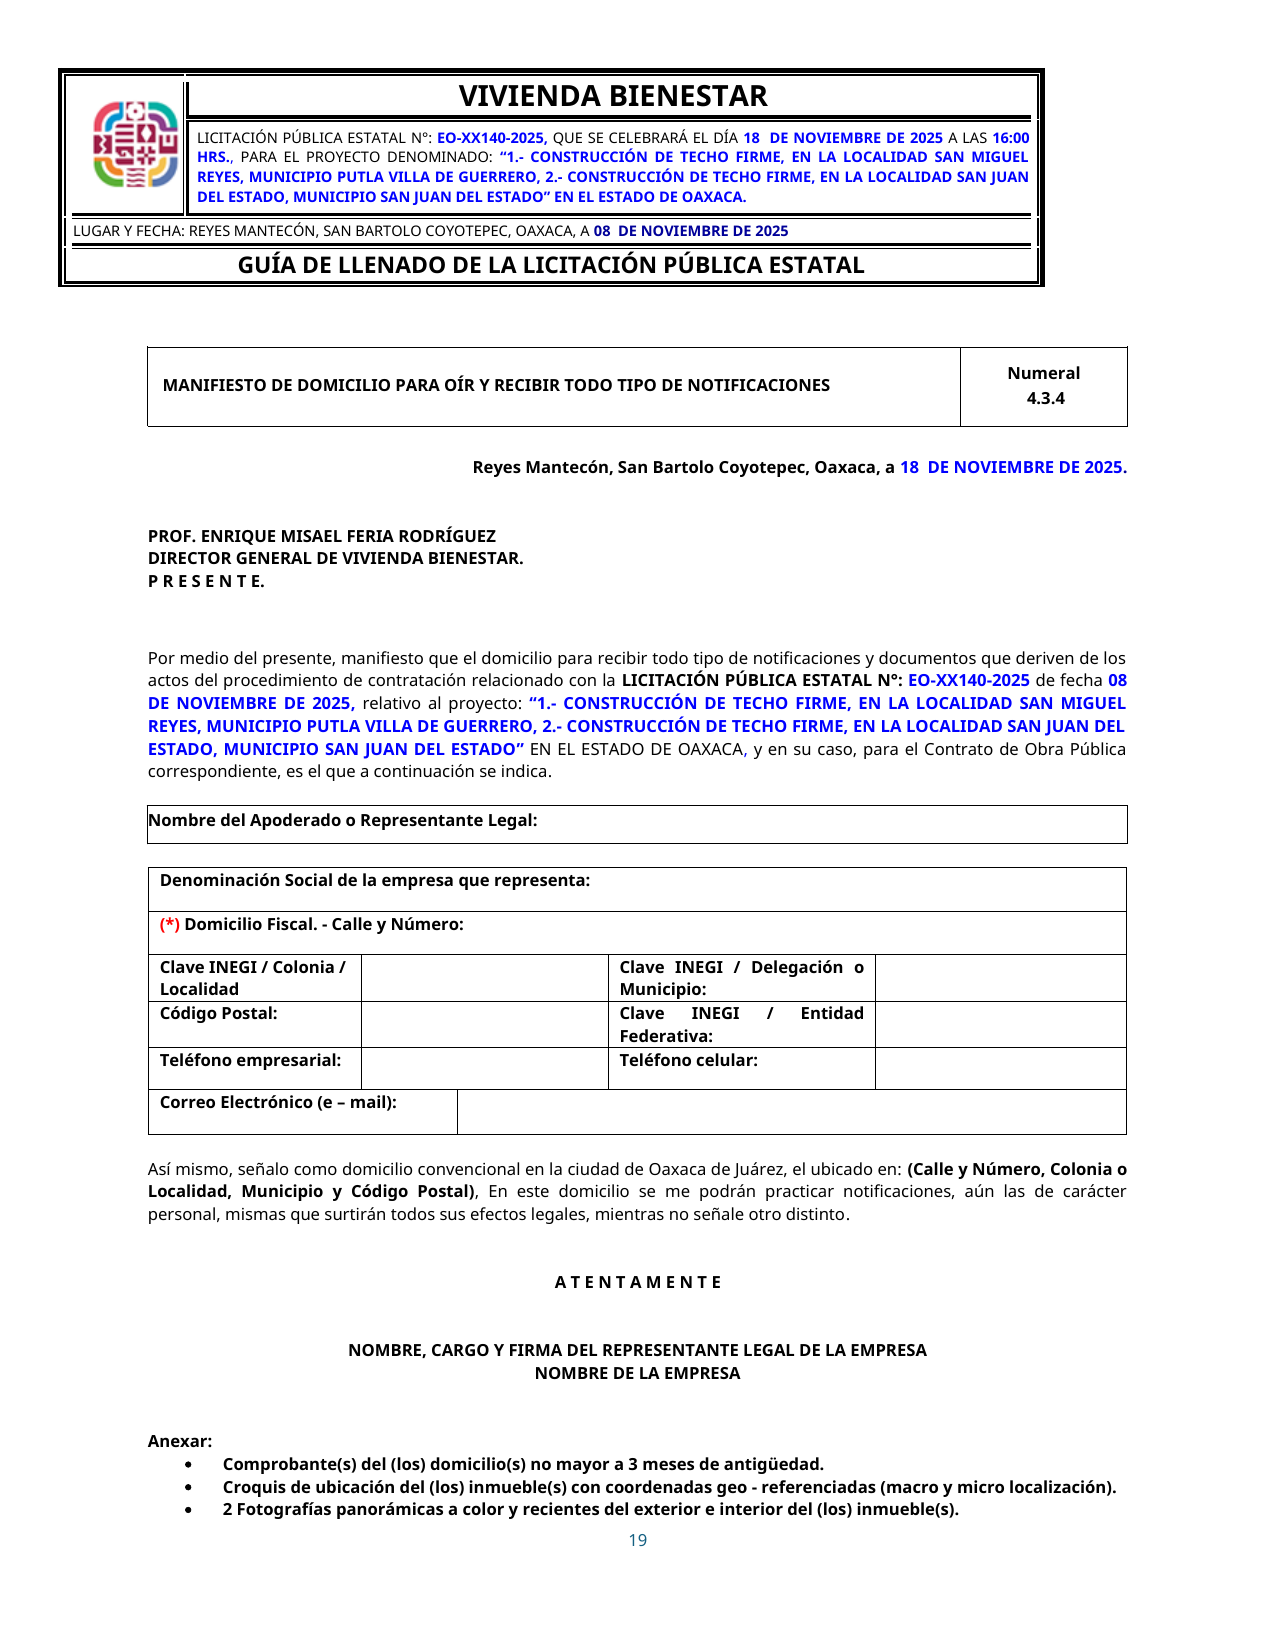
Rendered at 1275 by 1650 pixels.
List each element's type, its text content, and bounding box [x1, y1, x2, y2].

list 2 Fotografías panorámicas a color y recientes del exterior e interior del (los) inmueble(s). [185, 1498, 1127, 1521]
text PROF. ENRIQUE MISAEL FERIA RODRÍGUEZ [148, 524, 1127, 547]
text Así mismo, señalo como domicilio convencional en la ciudad de Oaxaca de Juárez, el ubicado en: (Calle y Número, Colonia o Localidad, Municipio y Código Postal), En este domicilio se me podrán practicar notificaciones, aún las de carácter personal, mismas que surtirán todos sus efectos legales, mientras no señale otro distinto. [148, 1157, 1127, 1226]
text Anexar: [148, 1430, 1127, 1453]
text NOMBRE, CARGO Y FIRMA DEL REPRESENTANTE LEGAL DE LA EMPRESA [148, 1339, 1127, 1362]
list Croquis de ubicación del (los) inmueble(s) con coordenadas geo - referenciadas (macro y micro localización). [185, 1475, 1127, 1498]
table_cell [876, 955, 1126, 1001]
table_cell Código Postal: [149, 1002, 361, 1047]
text DIRECTOR GENERAL DE VIVIENDA BIENESTAR. [148, 547, 1127, 569]
table_header Numeral 4.3.4 [961, 348, 1127, 426]
table_cell [362, 1002, 608, 1047]
text Nombre del Apoderado o Representante Legal: [148, 806, 1127, 843]
table_cell [362, 955, 608, 1001]
text Por medio del presente, manifiesto que el domicilio para recibir todo tipo de notificaciones y documentos que deriven de los actos del procedimiento de contratación relacionado con la LICITACIÓN PÚBLICA ESTATAL N°: EO-XX140-2025 de fecha 08 DE NOVIEMBRE DE 2025, relativo al proyecto: “1.- CONSTRUCCIÓN DE TECHO FIRME, EN LA LOCALIDAD SAN MIGUEL REYES, MUNICIPIO PUTLA VILLA DE GUERRERO, 2.- CONSTRUCCIÓN DE TECHO FIRME, EN LA LOCALIDAD SAN JUAN DEL ESTADO, MUNICIPIO SAN JUAN DEL ESTADO” EN EL ESTADO DE OAXACA, y en su caso, para el Contrato de Obra Pública correspondiente, es el que a continuación se indica. [148, 646, 1127, 782]
table_cell [876, 1048, 1126, 1089]
table_cell Teléfono empresarial: [149, 1048, 361, 1089]
table_header Denominación Social de la empresa que representa: [149, 868, 1126, 911]
text A T E N T A M E N T E [148, 1271, 1127, 1294]
picture [82, 93, 183, 193]
table_cell (*) Domicilio Fiscal. - Calle y Número: [149, 912, 1126, 954]
table_cell Correo Electrónico (e – mail): [149, 1090, 457, 1134]
table_cell Clave INEGI / Colonia / Localidad [149, 955, 361, 1001]
table_cell [362, 1048, 608, 1089]
table_header MANIFIESTO DE DOMICILIO PARA OÍR Y RECIBIR TODO TIPO DE NOTIFICACIONES [148, 348, 960, 426]
picture [184, 93, 189, 193]
text P R E S E N T E. [148, 569, 1127, 592]
list Comprobante(s) del (los) domicilio(s) no mayor a 3 meses de antigüedad. [185, 1453, 1127, 1475]
table_cell Teléfono celular: [609, 1048, 875, 1089]
text NOMBRE DE LA EMPRESA [148, 1362, 1127, 1384]
text Reyes Mantecón, San Bartolo Coyotepec, Oaxaca, a 18 DE NOVIEMBRE DE 2025. [148, 456, 1127, 479]
table_cell Clave INEGI / Delegación o Municipio: [609, 955, 875, 1001]
table_cell Clave INEGI / Entidad Federativa: [609, 1002, 875, 1047]
table_cell [458, 1090, 1126, 1134]
table_cell [876, 1002, 1126, 1047]
